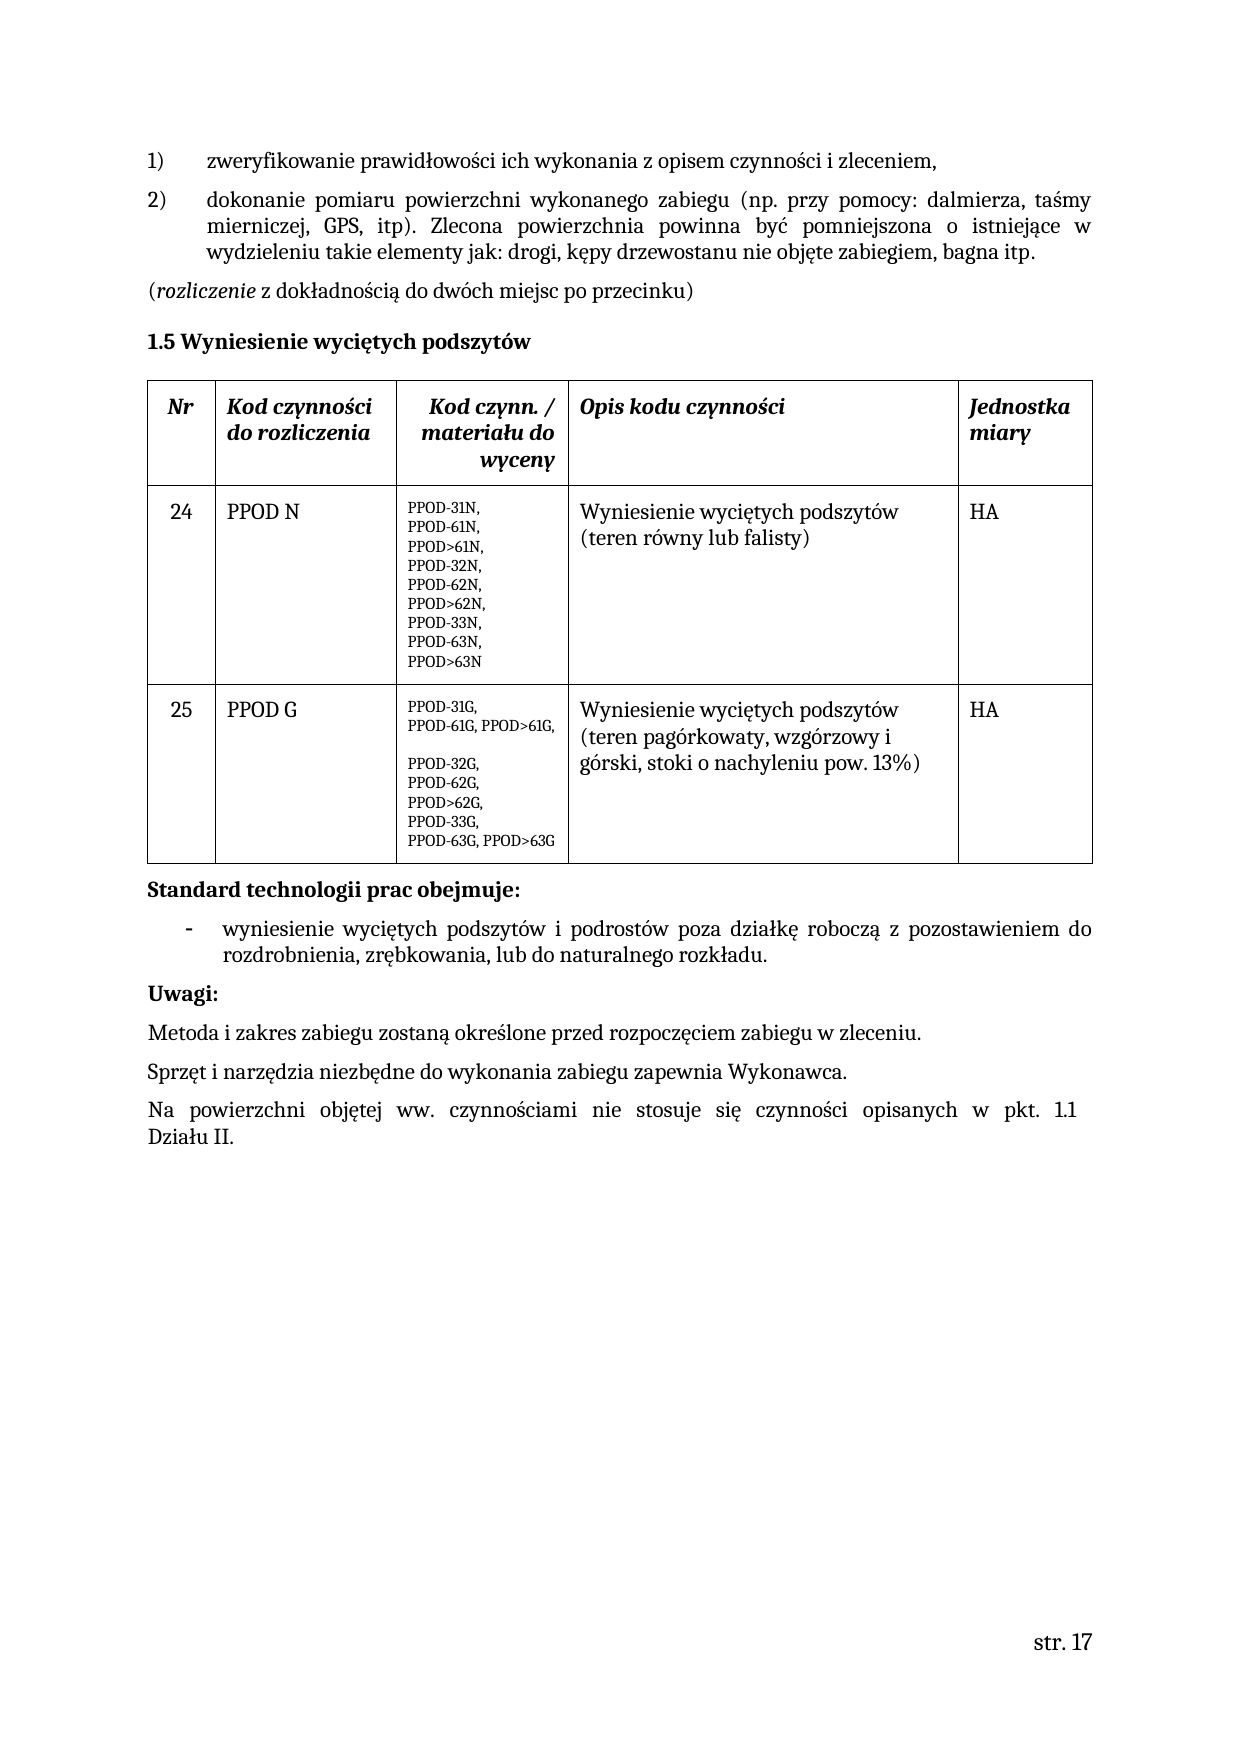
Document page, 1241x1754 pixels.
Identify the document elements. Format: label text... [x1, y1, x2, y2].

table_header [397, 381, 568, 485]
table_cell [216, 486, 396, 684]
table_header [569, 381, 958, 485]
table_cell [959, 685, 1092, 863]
text Sprzęt i narzędzia niezbędne do wykonania zabiegu zapewnia Wykonawca. [148, 1058, 1093, 1085]
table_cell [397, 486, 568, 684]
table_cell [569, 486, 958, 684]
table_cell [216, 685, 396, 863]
text 2) dokonanie pomiaru powierzchni wykonanego zabiegu (np. przy pomocy: dalmierza, taśmy mierniczej, GPS, itp). Zlecona powierzchnia powinna być pomniejszona o istniejące w wydzieleniu takie elementy jak: drogi, kępy drzewostanu nie objęte zabiegiem, bagna itp. [148, 186, 1093, 266]
text Metoda i zakres zabiegu zostaną określone przed rozpoczęciem zabiegu w zleceniu. [148, 1019, 1093, 1046]
text Standard technologii prac obejmuje: [148, 877, 1093, 903]
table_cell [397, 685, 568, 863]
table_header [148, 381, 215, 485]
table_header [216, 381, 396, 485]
list wyniesienie wyciętych podszytów i podrostów poza działkę roboczą z pozostawieniem do rozdrobnienia, zrębkowania, lub do naturalnego rozkładu. [185, 916, 1093, 968]
text 1) zweryfikowanie prawidłowości ich wykonania z opisem czynności i zleceniem, [148, 148, 1093, 174]
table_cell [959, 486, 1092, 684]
text Na powierzchni objętej ww. czynnościami nie stosuje się czynności opisanych w pkt. 1.1 Działu II. [148, 1097, 1093, 1150]
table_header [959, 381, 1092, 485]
text (rozliczenie z dokładnością do dwóch miejsc po przecinku) [148, 278, 1093, 304]
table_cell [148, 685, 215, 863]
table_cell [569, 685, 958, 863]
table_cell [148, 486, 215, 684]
text 1.5 Wyniesienie wyciętych podszytów [148, 329, 1093, 355]
text Uwagi: [148, 981, 1093, 1007]
